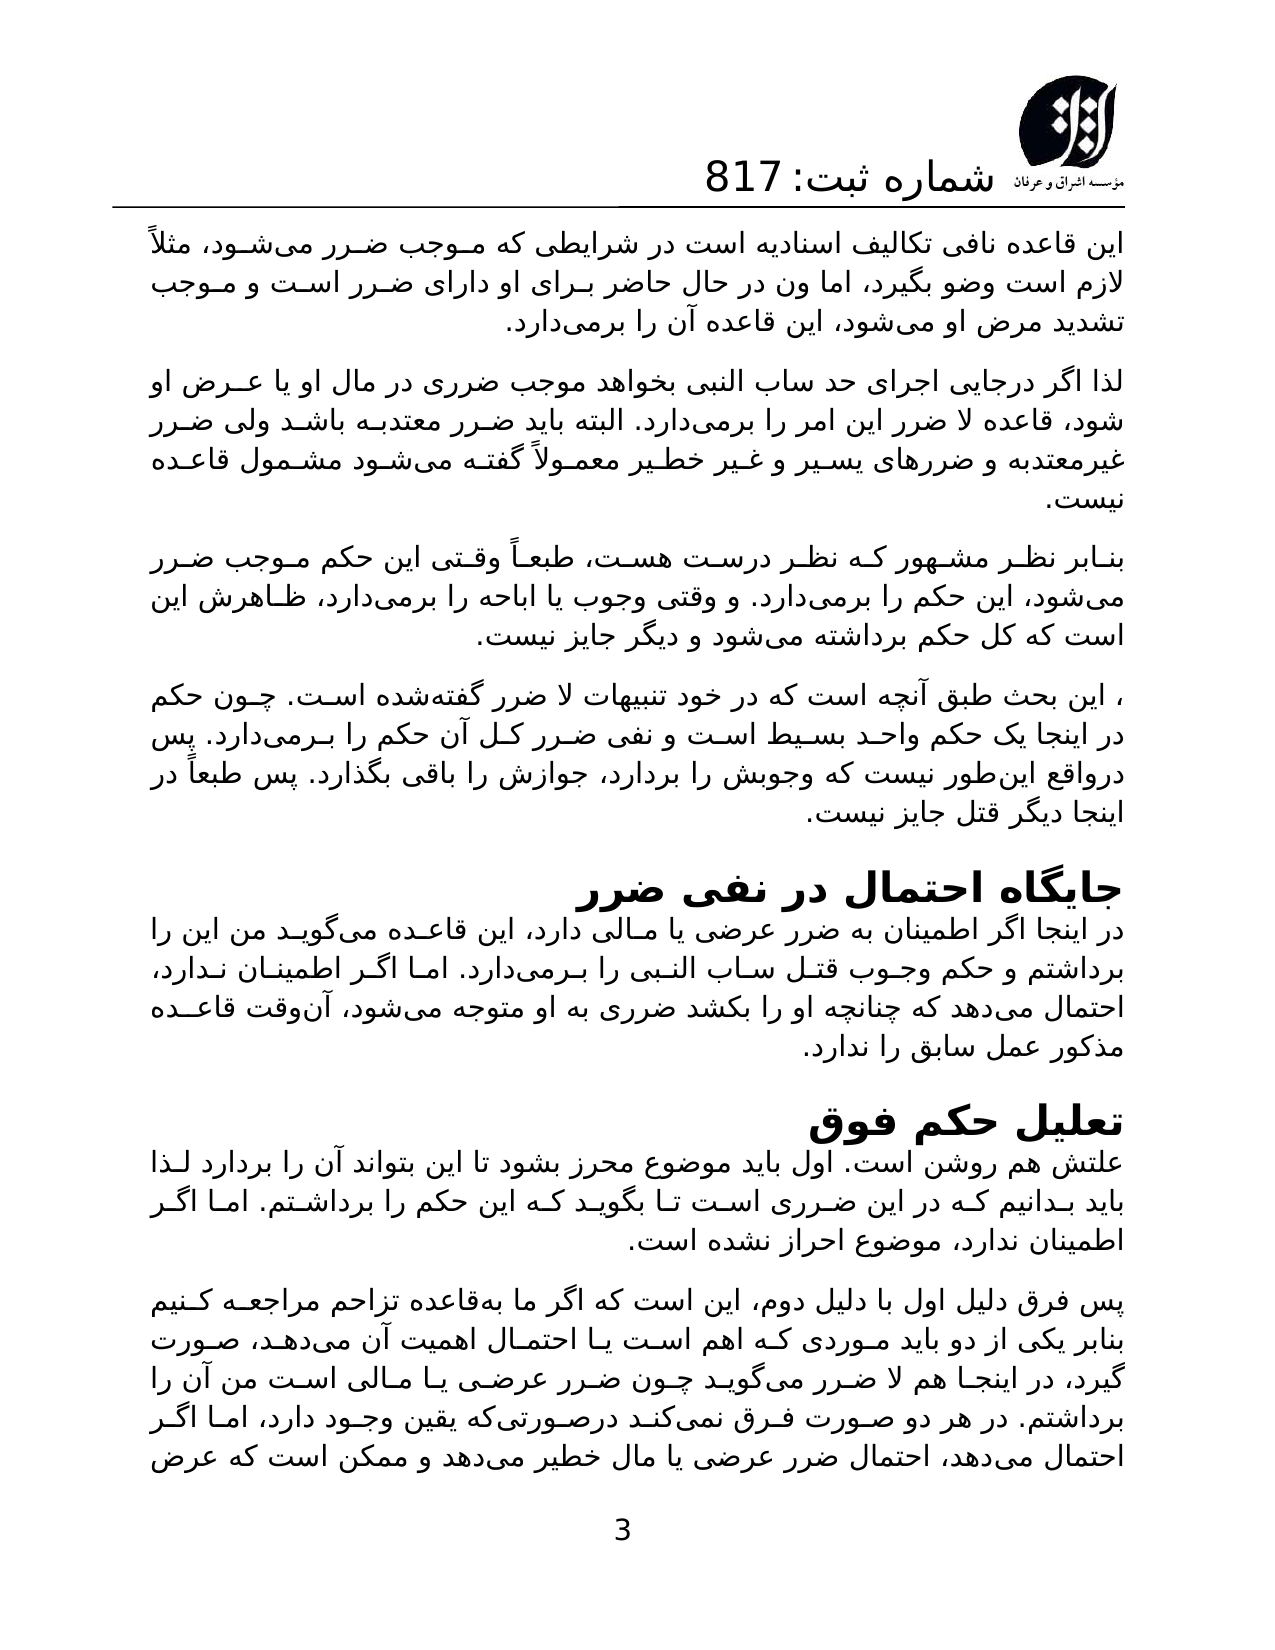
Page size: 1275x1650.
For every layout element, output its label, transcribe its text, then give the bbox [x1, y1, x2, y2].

text لذا اگر درجایی اجرای حد ساب النبی بخواهد موجب ضرری در مال او یا عرض او شود، قاعده لا ضرر این امر را برمی‌دارد. البته باید ضرر معتدبه باشد ولی ضرر غیرمعتدبه و ضررهای یسیر و غیر خطیر معمولاً گفته می‌شود مشمول قاعده نیست. [150, 364, 1125, 515]
text ، این بحث طبق آنچه است که در خود تنبیهات لا ضرر گفته‌شده است. چون حکم در اینجا یک حکم واحد بسیط است و نفی ضرر کل آن حکم را برمی‌دارد. پس درواقع این‌طور نیست که وجوبش را بردارد، جوازش را باقی بگذارد. پس طبعاً در اینجا دیگر قتل جایز نیست. [150, 678, 1125, 829]
text علتش هم روشن است. اول باید موضوع محرز بشود تا این بتواند آن را بردارد لذا باید بدانیم که در این ضرری است تا بگوید که این حکم را برداشتم. اما اگر اطمینان ندارد، موضوع احراز نشده است. [150, 1146, 1125, 1257]
picture [1010, 75, 1125, 192]
text این قاعده نافی تکالیف اسنادیه است در شرایطی که موجب ضرر می‌شود، مثلاً لازم است وضو بگیرد، اما ون در حال حاضر برای او دارای ضرر است و موجب تشدید مرض او می‌شود، این قاعده آن را برمی‌دارد. [150, 226, 1125, 338]
text بنابر نظر مشهور که نظر درست هست، طبعاً وقتی این حکم موجب ضرر می‌شود، این حکم را برمی‌دارد. و وقتی وجوب یا اباحه را برمی‌دارد، ظاهرش این است که کل حکم برداشته می‌شود و دیگر جایز نیست. [150, 541, 1125, 653]
subtitle جایگاه احتمال در نفی ضرر [150, 863, 1125, 912]
text در اینجا اگر اطمینان به ضرر عرضی یا مالی دارد، این قاعده می‌گوید من این را برداشتم و حکم وجوب قتل ساب النبی را برمی‌دارد. اما اگر اطمینان ندارد، احتمال می‌دهد که چنانچه او را بکشد ضرری به او متوجه می‌شود، آن‌وقت قاعده مذکور عمل سابق را ندارد. [150, 912, 1125, 1063]
subtitle تعلیل حکم فوق [150, 1097, 1125, 1146]
